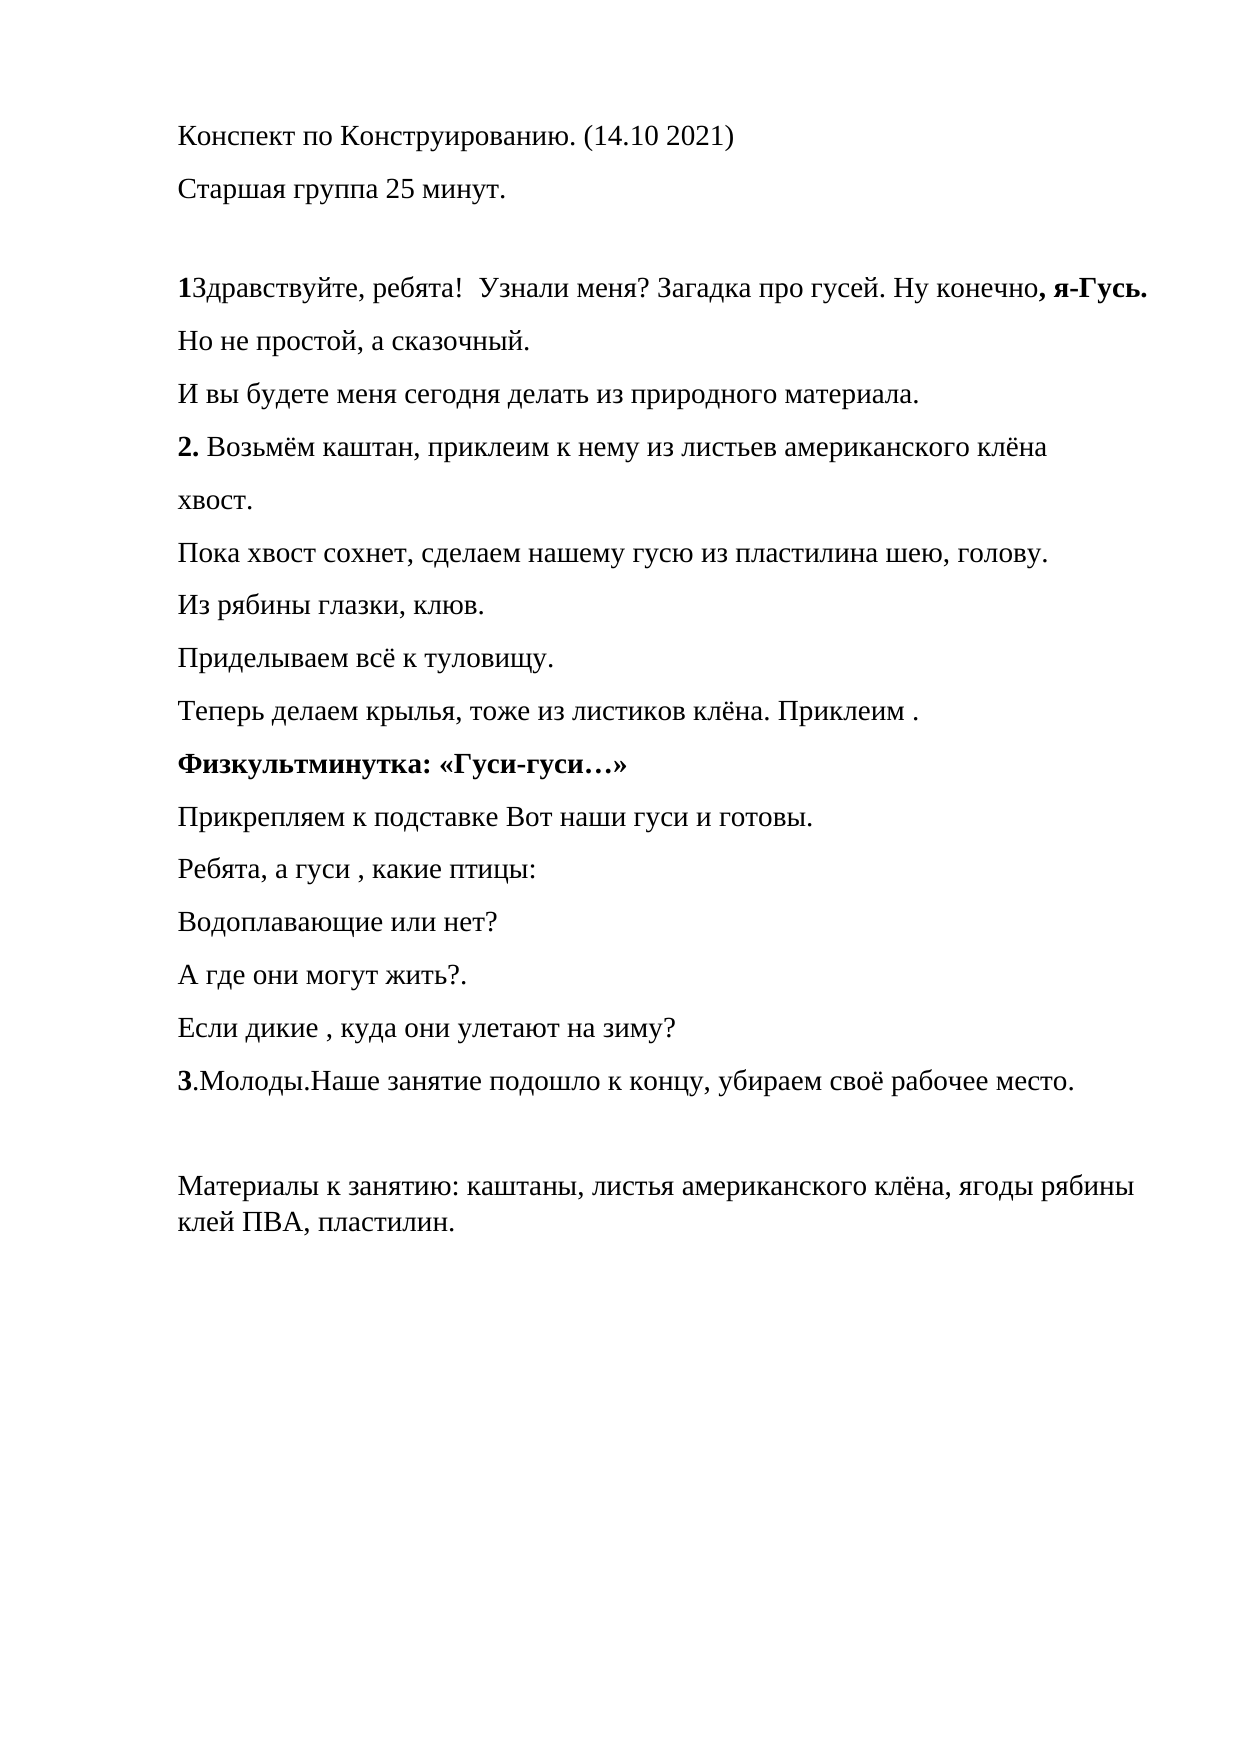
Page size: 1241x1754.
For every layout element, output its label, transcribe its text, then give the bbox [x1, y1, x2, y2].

text Если дикие , куда они улетают на зиму? [177, 1010, 1152, 1043]
text Ребята, а гуси , какие птицы: [177, 852, 1152, 885]
text 1Здравствуйте, ребята! Узнали меня? Загадка про гусей. Ну конечно, я-Гусь. [177, 271, 1152, 304]
text Пока хвост сохнет, сделаем нашему гусю из пластилина шею, голову. [177, 535, 1152, 568]
text Физкультминутка: «Гуси-гуси…» [177, 746, 1152, 779]
text Водоплавающие или нет? [177, 904, 1152, 938]
text Приделываем всё к туловищу. [177, 640, 1152, 674]
text хвост. [177, 482, 1152, 515]
text А где они могут жить?. [177, 957, 1152, 991]
text Конспект по Конструированию. (14.10 2021) [177, 118, 1152, 152]
text Теперь делаем крылья, тоже из листиков клёна. Приклеим . [177, 693, 1152, 727]
text Из рябины глазки, клюв. [177, 587, 1152, 621]
text Материалы к занятию: каштаны, листья американского клёна, ягоды рябины клей ПВА, пластилин. [177, 1168, 1152, 1238]
text 2. Возьмём каштан, приклеим к нему из листьев американского клёна [177, 429, 1152, 463]
text Прикрепляем к подставке Вот наши гуси и готовы. [177, 799, 1152, 832]
text И вы будете меня сегодня делать из природного материала. [177, 376, 1152, 410]
text Старшая группа 25 минут. [177, 171, 1152, 204]
text Но не простой, а сказочный. [177, 323, 1152, 357]
text 3.Молоды.Наше занятие подошло к концу, убираем своё рабочее место. [177, 1063, 1152, 1096]
